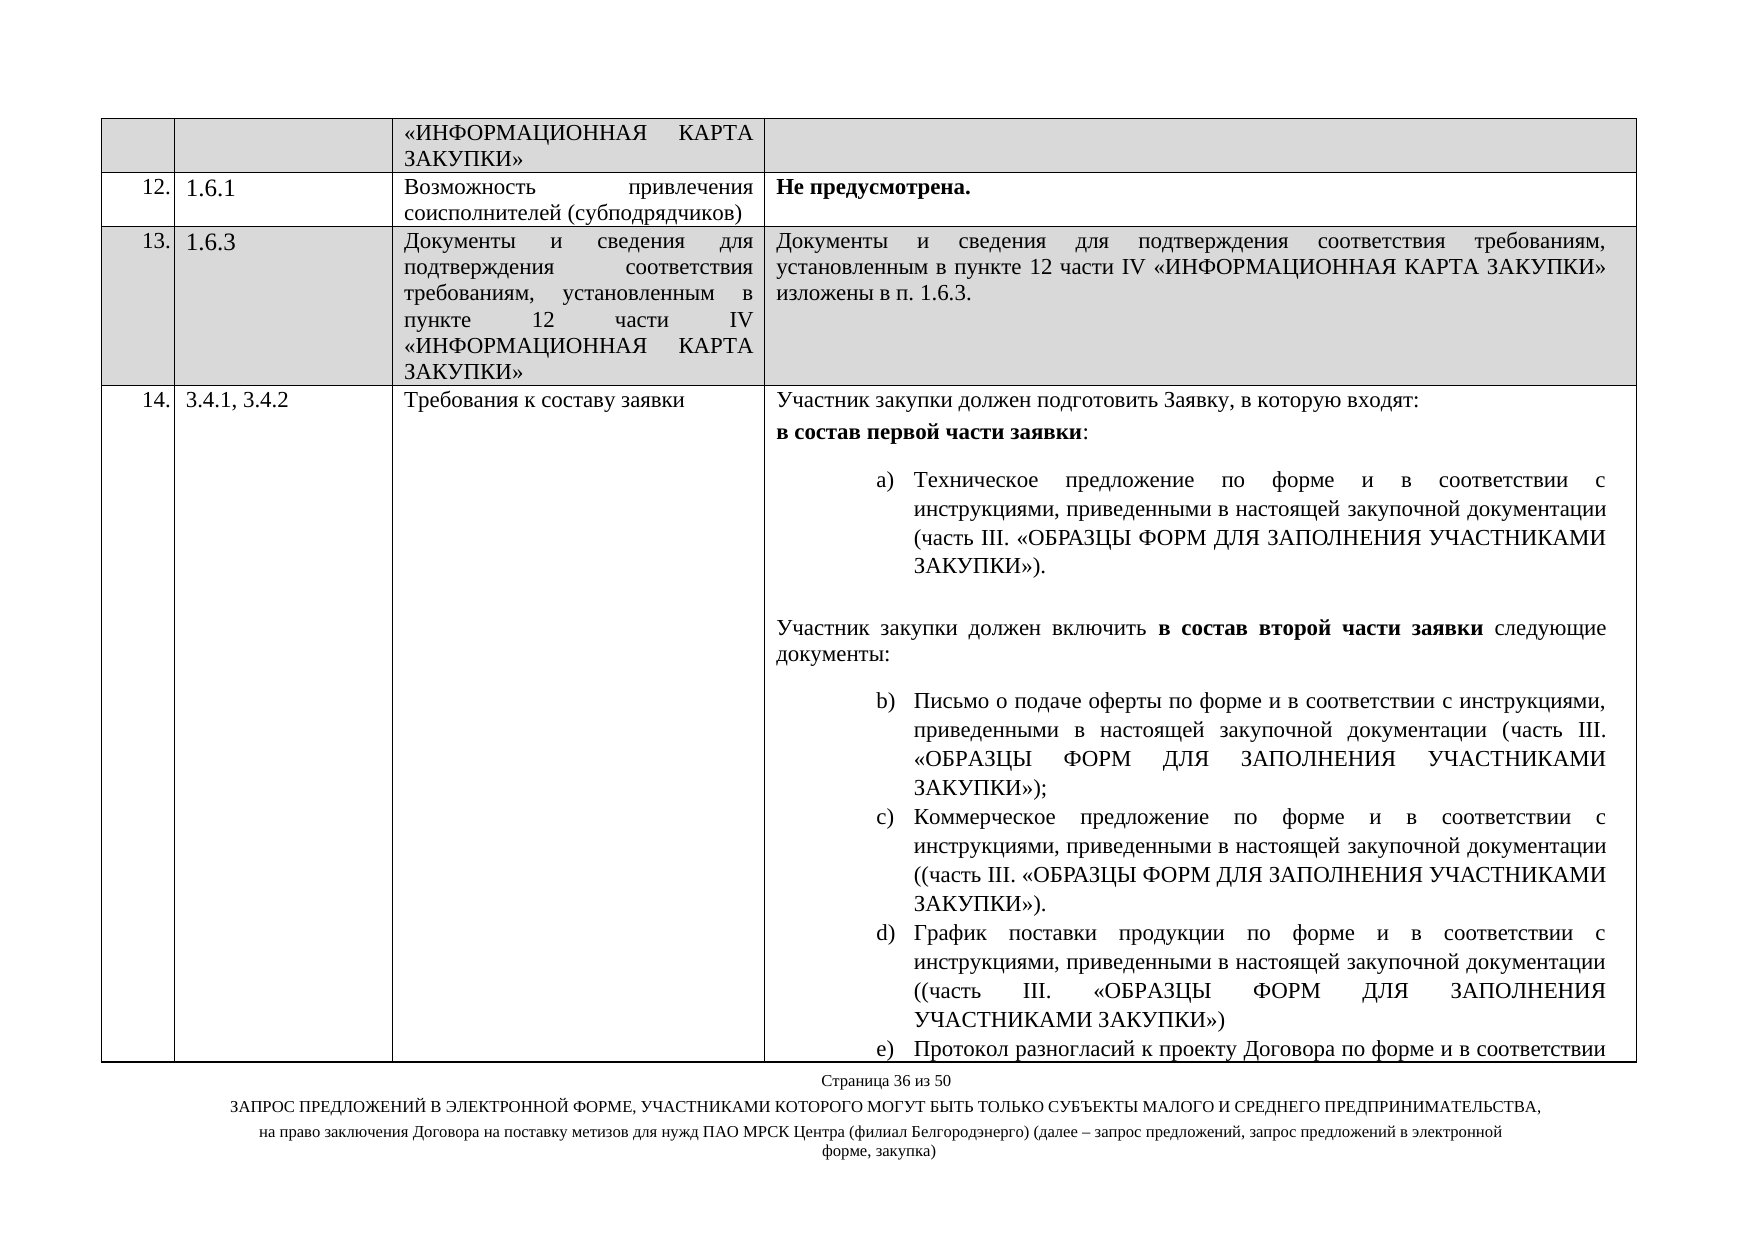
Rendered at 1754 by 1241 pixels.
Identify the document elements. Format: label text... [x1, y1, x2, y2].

table_cell [102, 173, 174, 226]
table_cell Возможность привлечения соисполнителей (субподрядчиков) [393, 173, 764, 226]
table_cell Документы и сведения для подтверждения соответствия требованиям, установленным в пункте 12 части IV «ИНФОРМАЦИОННАЯ КАРТА ЗАКУПКИ» [393, 227, 764, 385]
table_cell Не предусмотрена. [765, 173, 1636, 226]
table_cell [765, 119, 1636, 172]
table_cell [393, 386, 764, 1061]
table_cell [102, 227, 174, 385]
table_cell [102, 119, 174, 172]
table_cell 1.5.3 [175, 119, 392, 172]
table_cell 1.6.3 [175, 227, 392, 385]
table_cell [765, 386, 1636, 1061]
table_cell Документы и сведения для подтверждения соответствия требованиям, установленным в пункте 12 части IV «ИНФОРМАЦИОННАЯ КАРТА ЗАКУПКИ» изложены в п. 1.6.3. [765, 227, 1636, 385]
table_cell [102, 386, 174, 1061]
table_cell 3.4.1, 3.4.2 [175, 386, 392, 1061]
table_cell 1.6.1 [175, 173, 392, 226]
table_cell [393, 119, 764, 172]
